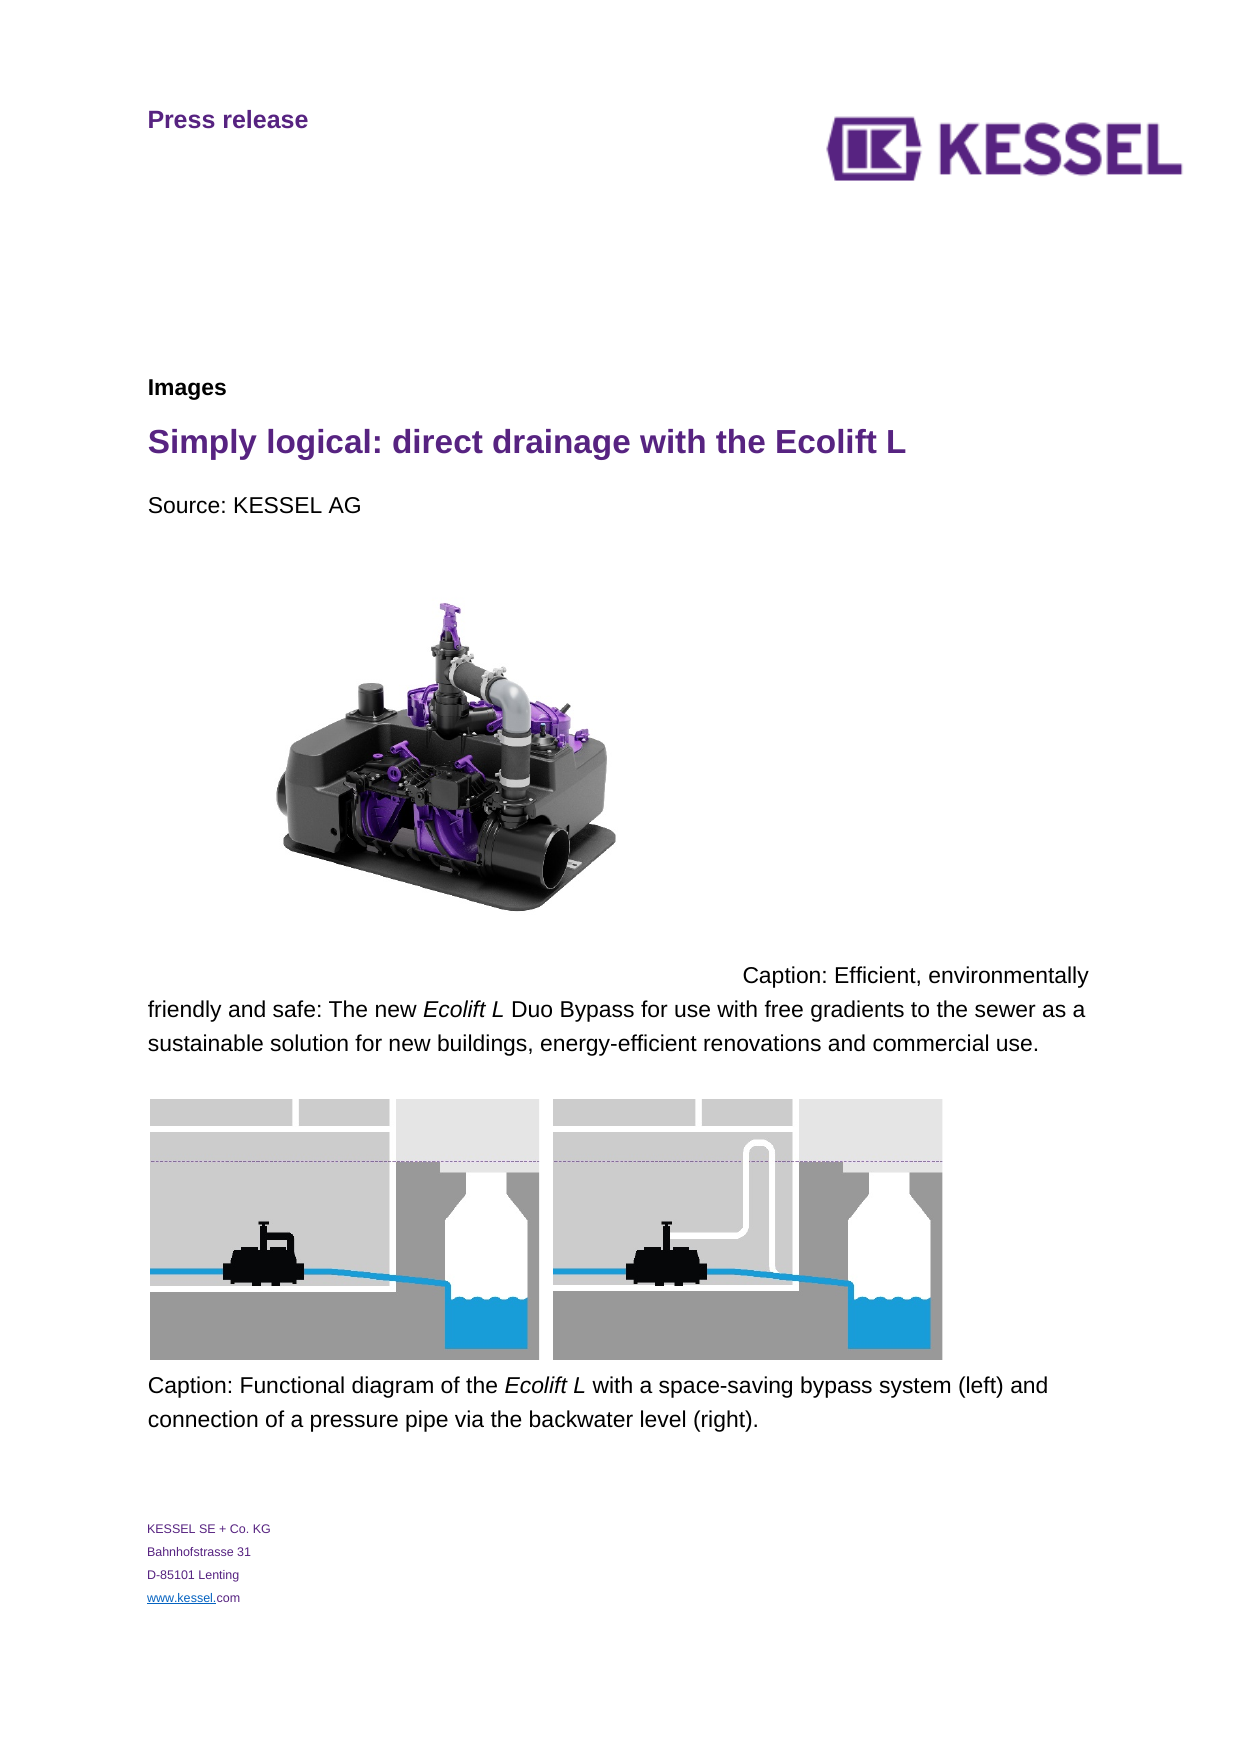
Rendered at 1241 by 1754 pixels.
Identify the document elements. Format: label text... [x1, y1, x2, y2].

text Source: KESSEL AG [148, 492, 1092, 518]
text Caption: Functional diagram of the Ecolift L with a space-saving bypass system (left) and connection of a pressure pipe via the backwater level (right). [148, 1372, 1092, 1433]
text Caption: Efficient, environmentally friendly and safe: The new Ecolift L Duo Bypass for use with free gradients to the sewer as a sustainable solution for new buildings, energy-efficient renovations and commercial use. [148, 962, 1092, 1057]
picture [148, 553, 724, 957]
picture [551, 1099, 942, 1359]
picture [148, 1099, 539, 1359]
subtitle Simply logical: direct drainage with the Ecolift L [148, 427, 1092, 460]
subtitle Images [148, 368, 1092, 402]
